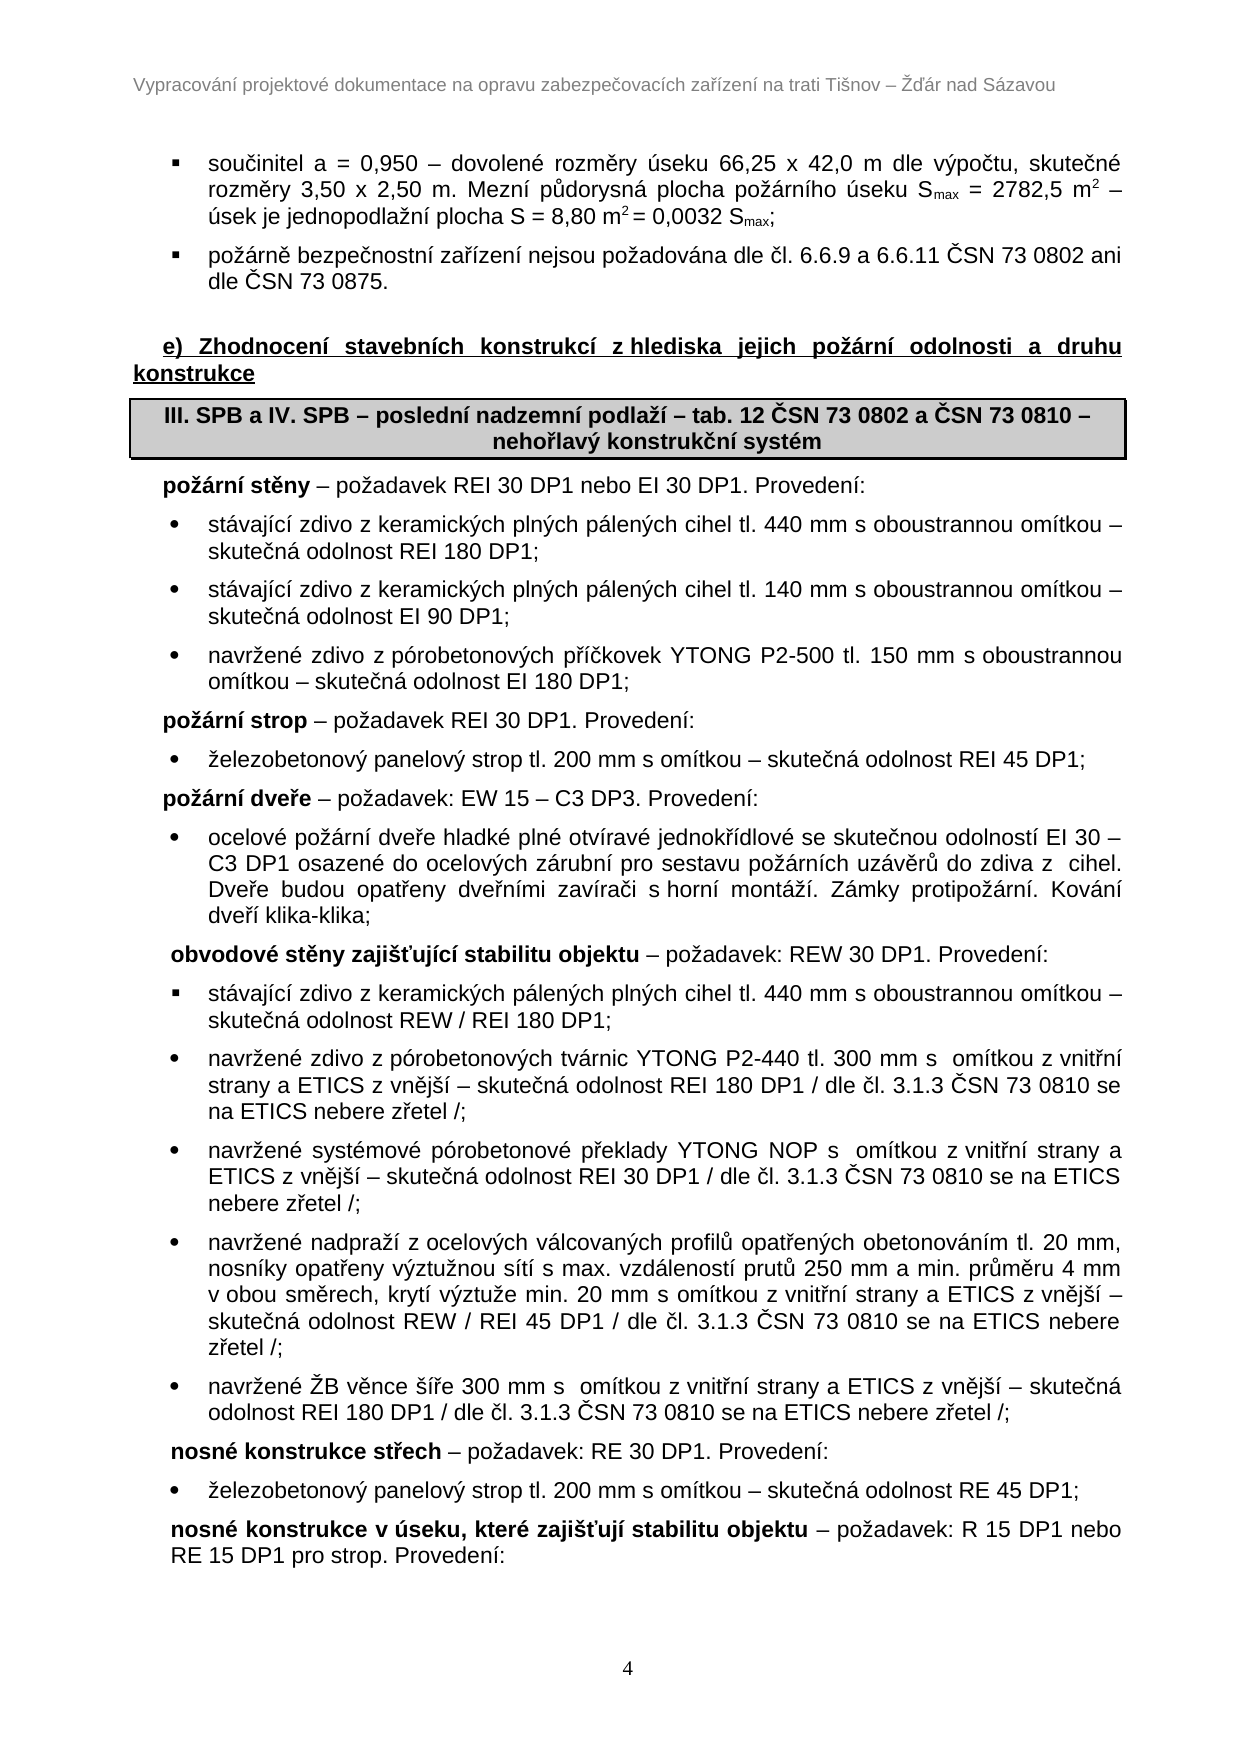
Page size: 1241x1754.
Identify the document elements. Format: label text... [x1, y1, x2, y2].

list součinitel a = 0,950 – dovolené rozměry úseku 66,25 x 42,0 m dle výpočtu, skutečné rozměry 3,50 x 2,50 m. Mezní půdorysná plocha požárního úseku Smax = 2782,5 m2 – úsek je jednopodlažní plocha S = 8,80 m2 = 0,0032 Smax; [170, 150, 1122, 229]
list e) Zhodnocení stavebních konstrukcí z hlediska jejich požární odolnosti a druhu konstrukce [133, 333, 1122, 386]
list nosné konstrukce v úseku, které zajišťují stabilitu objektu – požadavek: R 15 DP1 nebo RE 15 DP1 pro strop. Provedení: [170, 1516, 1122, 1568]
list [170, 1477, 1122, 1503]
list obvodové stěny zajišťující stabilitu objektu – požadavek: REW 30 DP1. Provedení: [133, 941, 1122, 968]
list stávající zdivo z keramických plných pálených cihel tl. 440 mm s oboustrannou omítkou – skutečná odolnost REI 180 DP1; [170, 511, 1122, 564]
list navržené zdivo z pórobetonových příčkovek YTONG P2-500 tl. 150 mm s oboustrannou omítkou – skutečná odolnost EI 180 DP1; [170, 642, 1122, 694]
list požárně bezpečnostní zařízení nejsou požadována dle čl. 6.6.9 a 6.6.11 ČSN 73 0802 ani dle ČSN 73 0875. [170, 242, 1122, 294]
list navržené ŽB věnce šíře 300 mm s omítkou z vnitřní strany a ETICS z vnější – skutečná odolnost REI 180 DP1 / dle čl. 3.1.3 ČSN 73 0810 se na ETICS nebere zřetel /; [170, 1373, 1122, 1426]
list stávající zdivo z keramických plných pálených cihel tl. 140 mm s oboustrannou omítkou – skutečná odolnost EI 90 DP1; [170, 576, 1122, 629]
list III. SPB a IV. SPB – poslední nadzemní podlaží – tab. 12 ČSN 73 0802 a ČSN 73 0810 – nehořlavý konstrukční systém [131, 400, 1124, 457]
list stávající zdivo z keramických pálených plných cihel tl. 440 mm s oboustrannou omítkou – skutečná odolnost REW / REI 180 DP1; [170, 980, 1122, 1033]
list ocelové požární dveře hladké plné otvíravé jednokřídlové se skutečnou odolností EI 30 – C3 DP1 osazené do ocelových zárubní pro sestavu požárních uzávěrů do zdiva z cihel. Dveře budou opatřeny dveřními zavírači s horní montáží. Zámky protipožární. Kování dveří klika-klika; [170, 823, 1122, 929]
list požární strop – požadavek REI 30 DP1. Provedení: [162, 707, 1122, 733]
list nosné konstrukce střech – požadavek: RE 30 DP1. Provedení: [170, 1438, 1122, 1464]
list požární dveře – požadavek: EW 15 – C3 DP3. Provedení: [133, 784, 1122, 811]
list navržené systémové pórobetonové překlady YTONG NOP s omítkou z vnitřní strany a ETICS z vnější – skutečná odolnost REI 30 DP1 / dle čl. 3.1.3 ČSN 73 0810 se na ETICS nebere zřetel /; [170, 1137, 1122, 1216]
list železobetonový panelový strop tl. 200 mm s omítkou – skutečná odolnost REI 45 DP1; [170, 746, 1122, 772]
list požární stěny – požadavek REI 30 DP1 nebo EI 30 DP1. Provedení: [162, 472, 1122, 499]
list navržené nadpraží z ocelových válcovaných profilů opatřených obetonováním tl. 20 mm, nosníky opatřeny výztužnou sítí s max. vzdáleností prutů 250 mm a min. průměru 4 mm v obou směrech, krytí výztuže min. 20 mm s omítkou z vnitřní strany a ETICS z vnější – skutečná odolnost REW / REI 45 DP1 / dle čl. 3.1.3 ČSN 73 0810 se na ETICS nebere zřetel /; [170, 1228, 1122, 1360]
list navržené zdivo z pórobetonových tvárnic YTONG P2-440 tl. 300 mm s omítkou z vnitřní strany a ETICS z vnější – skutečná odolnost REI 180 DP1 / dle čl. 3.1.3 ČSN 73 0810 se na ETICS nebere zřetel /; [170, 1045, 1122, 1124]
